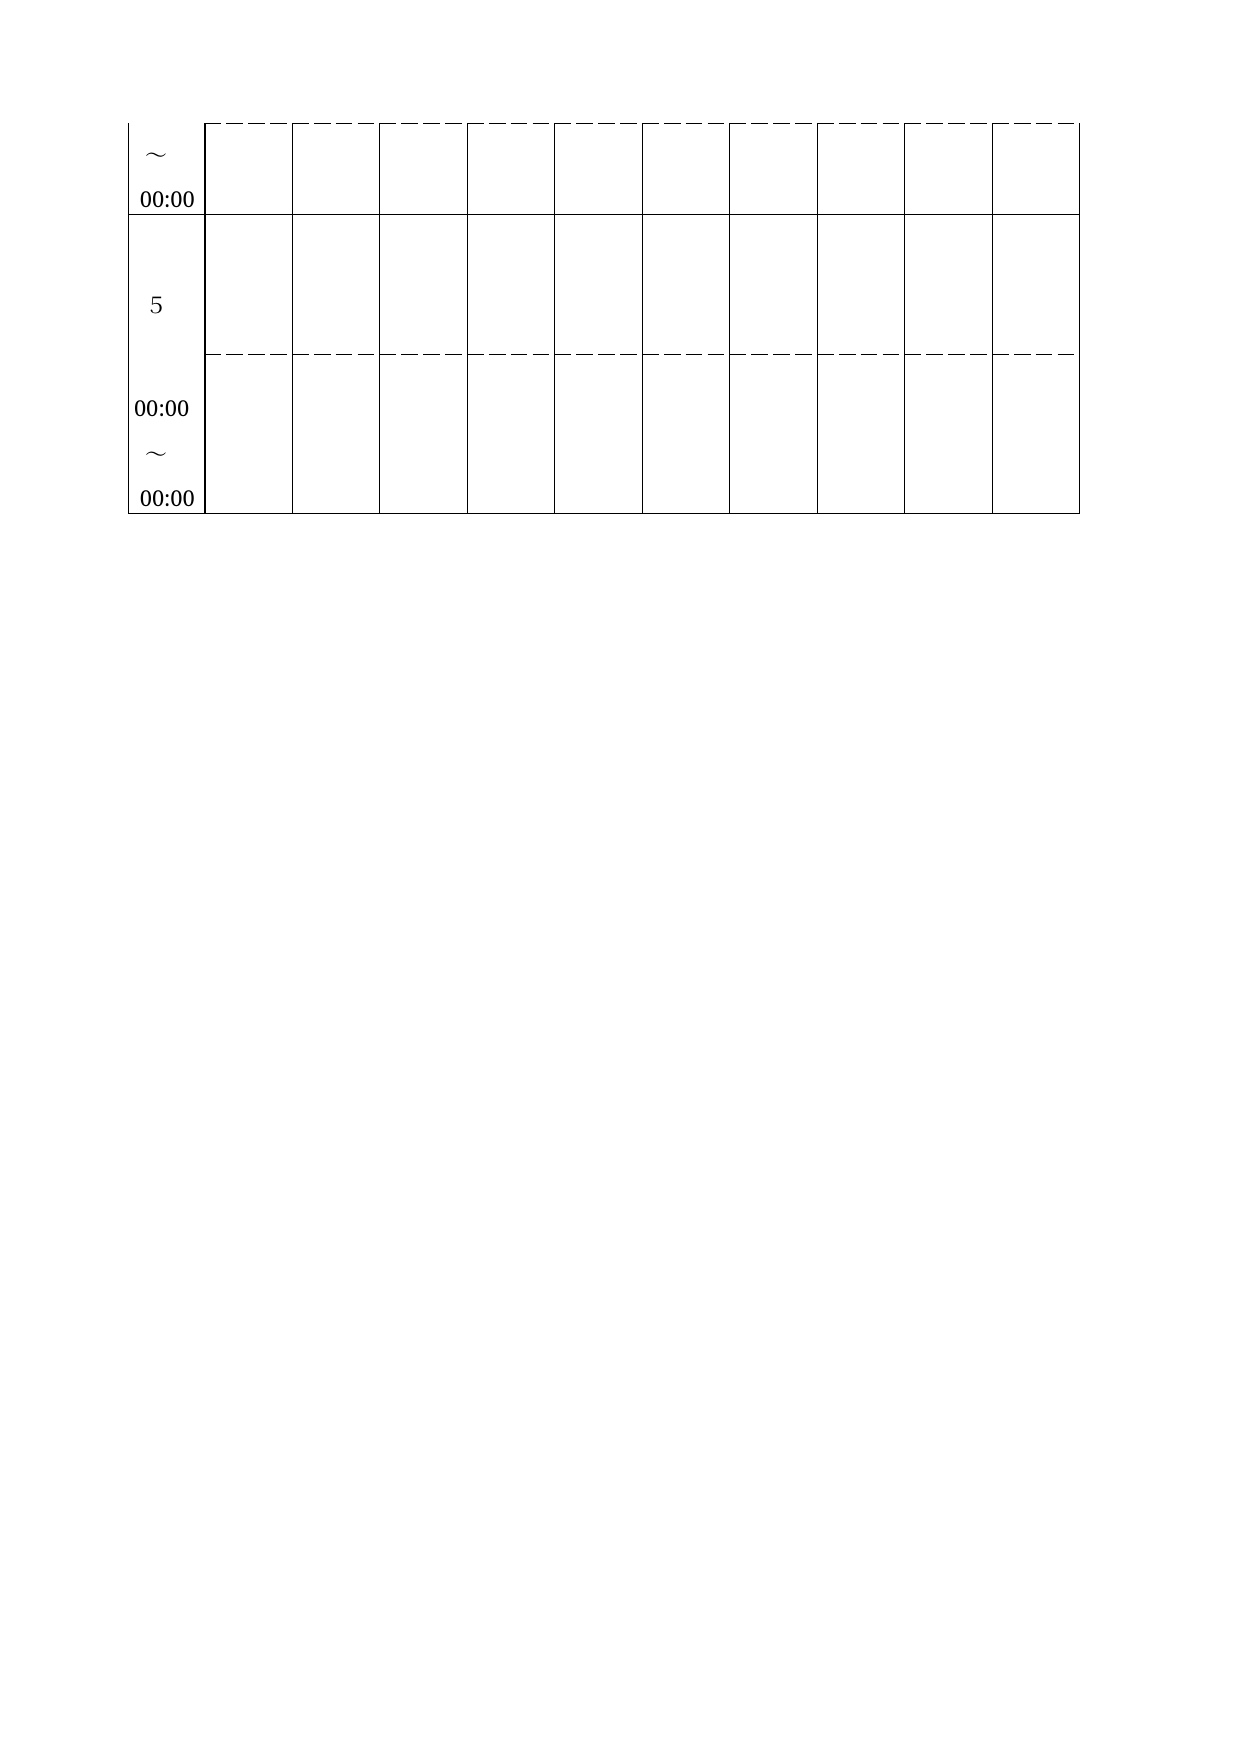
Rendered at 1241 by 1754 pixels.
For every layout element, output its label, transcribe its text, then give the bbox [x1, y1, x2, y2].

table_cell [293, 123, 379, 214]
table_cell [905, 354, 992, 513]
table_cell [730, 354, 817, 513]
table_cell [730, 215, 817, 354]
table_cell [555, 215, 642, 354]
table_cell [555, 354, 642, 513]
table_cell [643, 215, 729, 354]
table_cell [555, 123, 642, 214]
table_cell [818, 123, 904, 214]
table_cell [380, 354, 467, 513]
table_cell [293, 215, 379, 354]
table_cell [206, 215, 292, 354]
table_cell [468, 123, 554, 214]
table_cell [993, 215, 1079, 354]
table_cell [206, 354, 292, 513]
table_cell [643, 123, 729, 214]
table_cell [993, 354, 1079, 513]
table_cell [993, 123, 1079, 214]
table_cell [380, 215, 467, 354]
table_cell [468, 354, 554, 513]
table_cell [905, 215, 992, 354]
table_cell [643, 354, 729, 513]
table_cell [818, 215, 904, 354]
table_cell [818, 354, 904, 513]
table_cell [730, 123, 817, 214]
table_cell [293, 354, 379, 513]
table_cell [905, 123, 992, 214]
table_cell [380, 123, 467, 214]
table_cell [206, 123, 292, 214]
table_cell ５ 00:00 ～ 00:00 [129, 215, 204, 513]
table_cell [468, 215, 554, 354]
